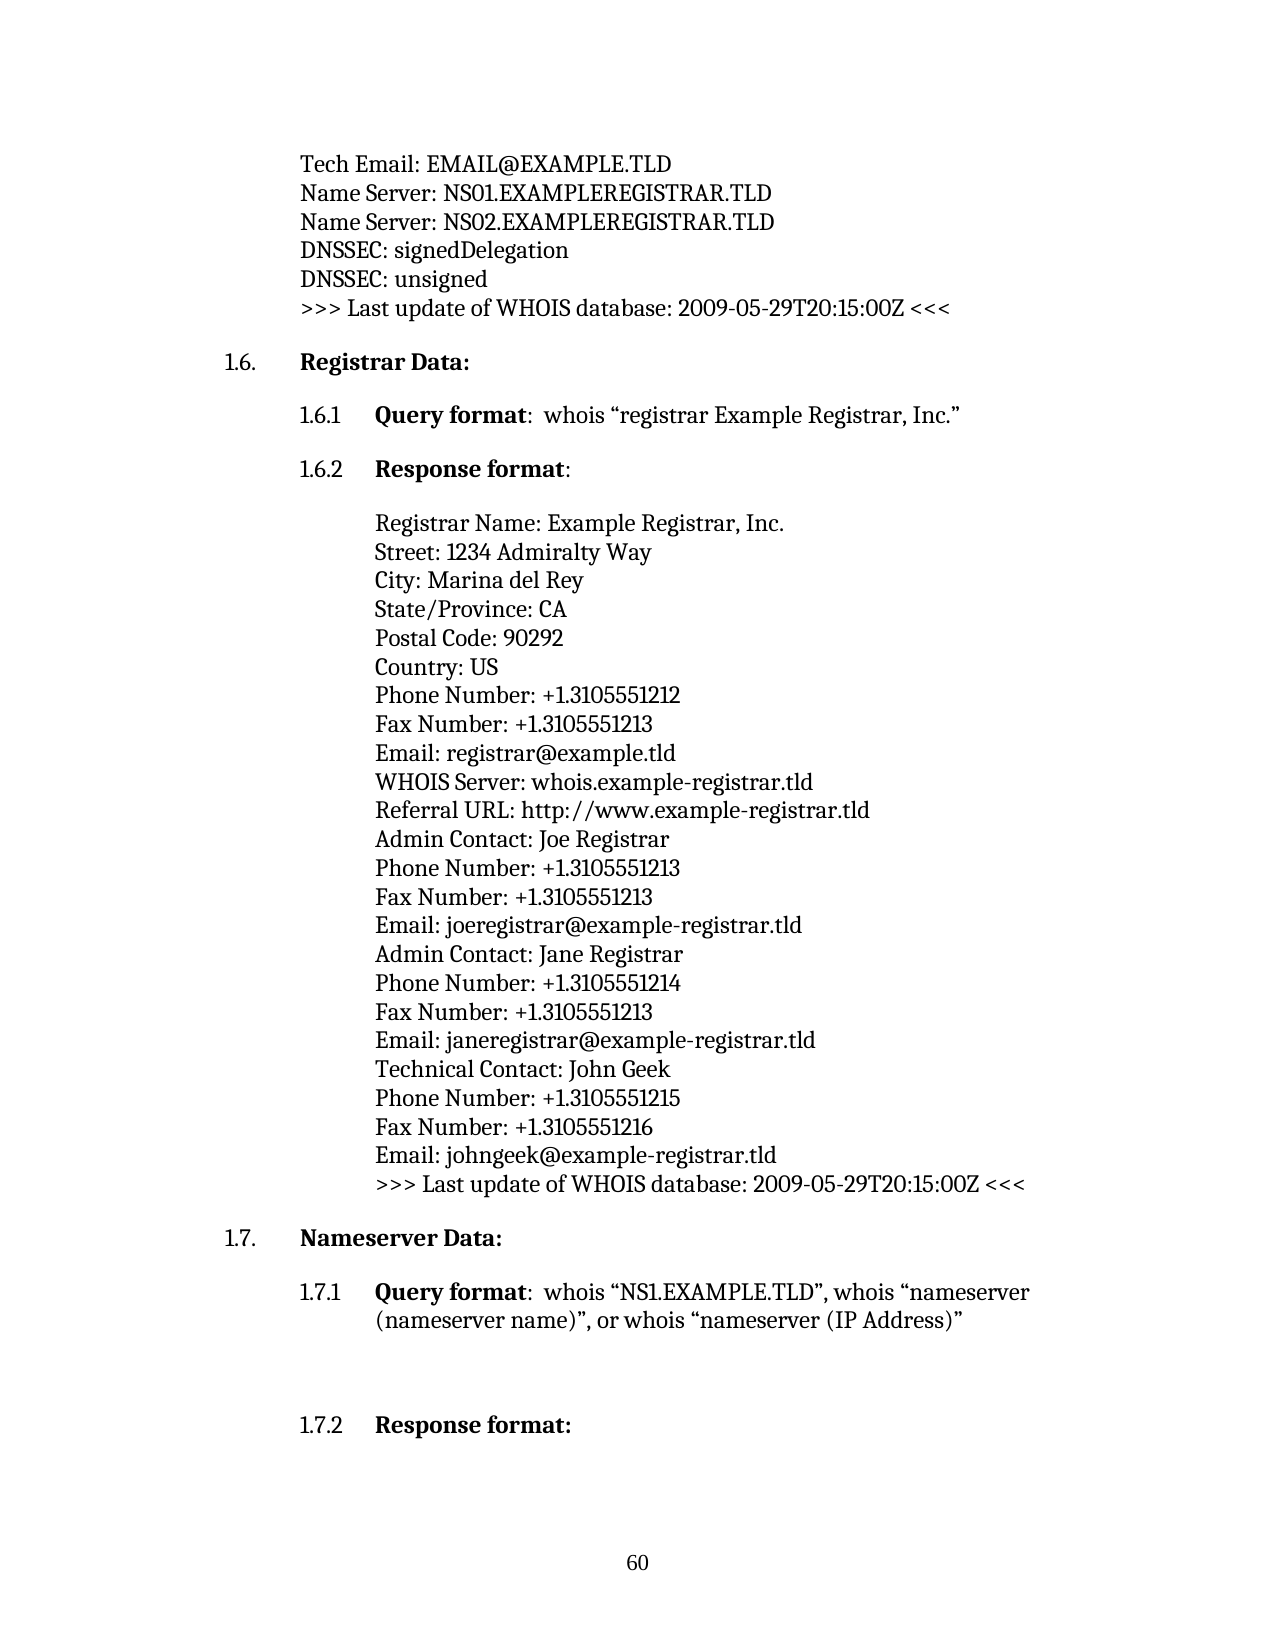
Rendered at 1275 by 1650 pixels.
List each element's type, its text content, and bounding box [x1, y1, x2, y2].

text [300, 150, 1125, 322]
text Registrar Data: [225, 347, 1125, 376]
text Nameserver Data: [225, 1224, 1125, 1252]
text Query format: whois “NS1.EXAMPLE.TLD”, whois “nameserver (nameserver name)”, or whois “nameserver (IP Address)” [300, 1277, 1125, 1335]
text Query format: whois “registrar Example Registrar, Inc.” [300, 401, 1125, 430]
text Registrar Name: Example Registrar, Inc. Street: 1234 Admiralty Way City: Marina del Rey State/Province: CA Postal Code: 90292 Country: US Phone Number: +1.3105551212 Fax Number: +1.3105551213 Email: registrar@example.tld WHOIS Server: whois.example-registrar.tld Referral URL: http://www.example-registrar.tld Admin Contact: Joe Registrar Phone Number: +1.3105551213 Fax Number: +1.3105551213 Email: joeregistrar@example-registrar.tld Admin Contact: Jane Registrar Phone Number: +1.3105551214 Fax Number: +1.3105551213 Email: janeregistrar@example-registrar.tld Technical Contact: John Geek Phone Number: +1.3105551215 Fax Number: +1.3105551216 Email: johngeek@example-registrar.tld >>> Last update of WHOIS database: 2009-05-29T20:15:00Z <<< [375, 509, 1125, 1199]
text Response format: [300, 455, 1125, 484]
text Response format: [300, 1411, 1125, 1440]
